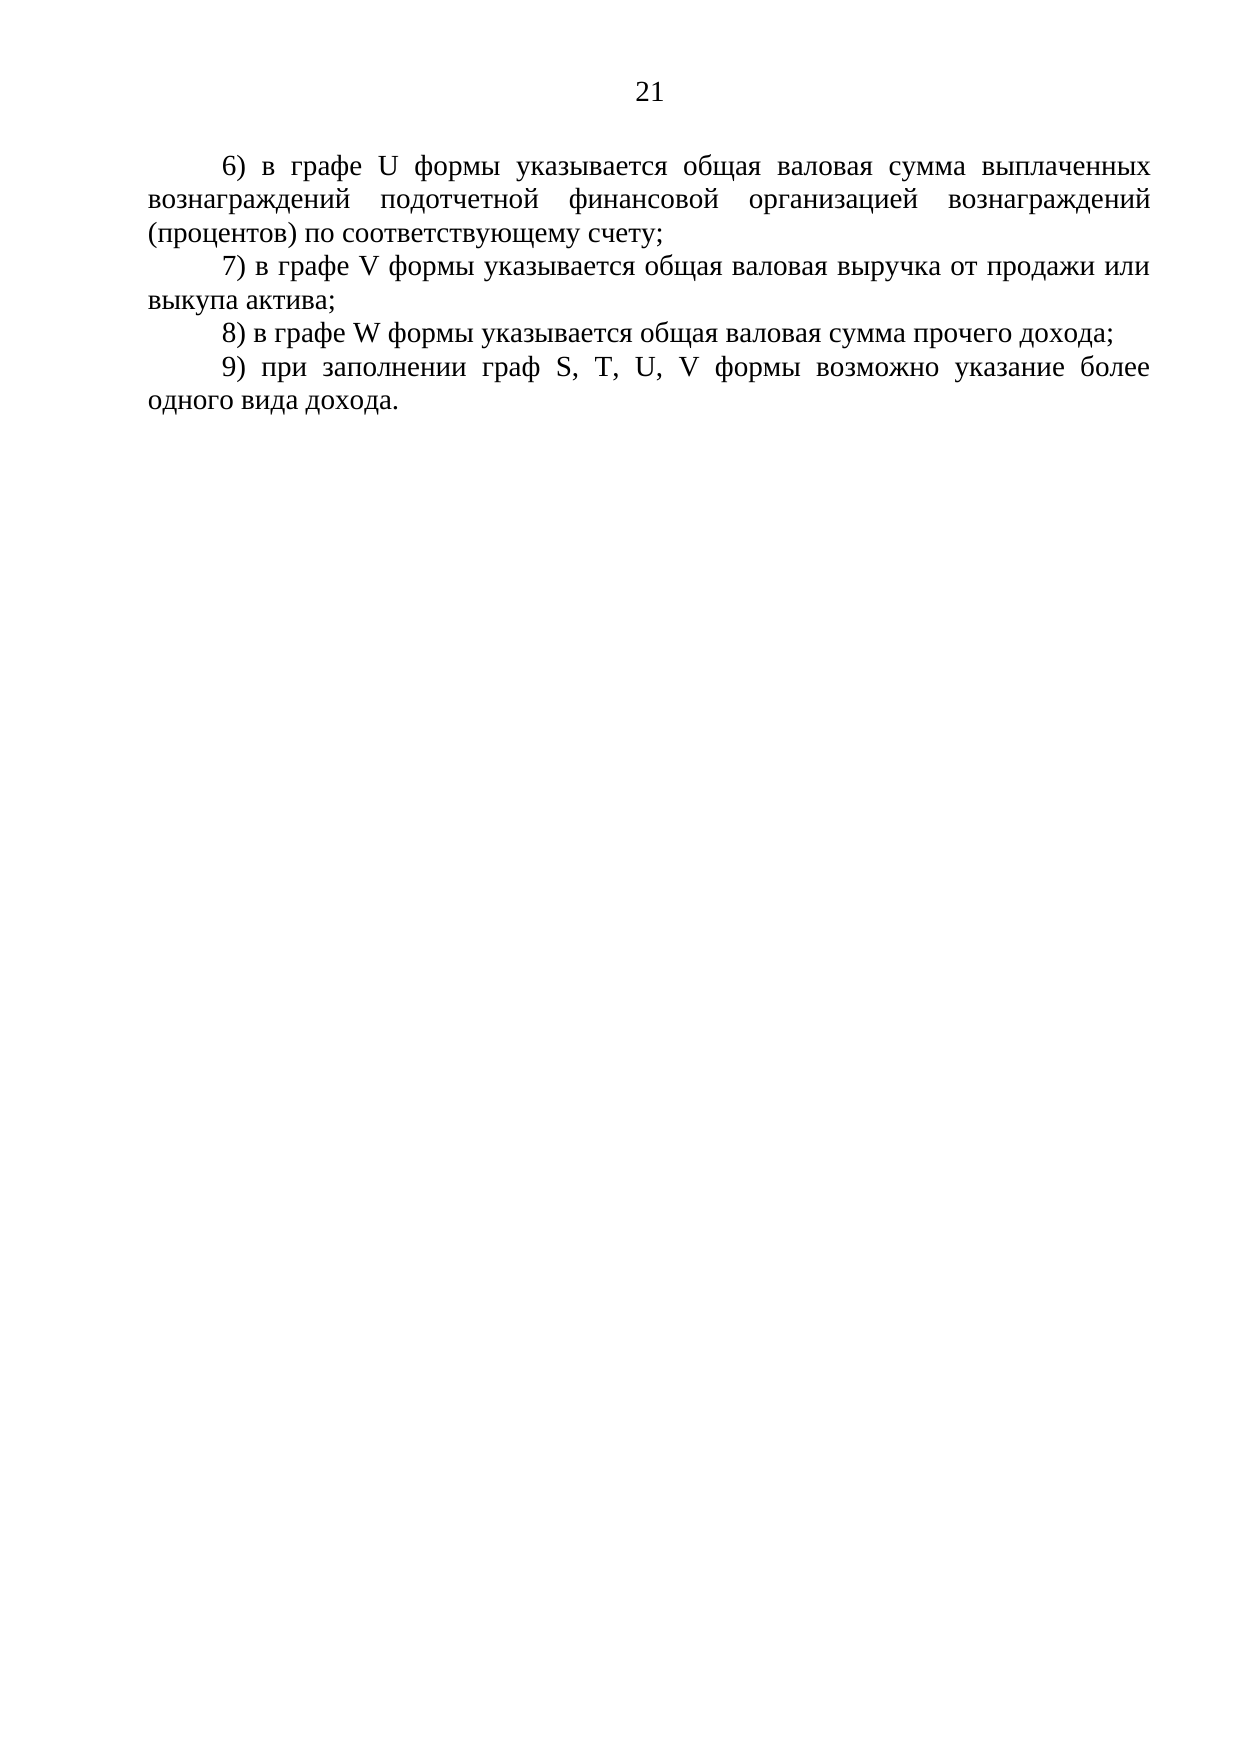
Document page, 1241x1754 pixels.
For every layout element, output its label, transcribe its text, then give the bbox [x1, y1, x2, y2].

text 8) в графе W формы указывается общая валовая сумма прочего дохода; [148, 315, 1152, 349]
text 7) в графе V формы указывается общая валовая выручка от продажи или выкупа актива; [148, 248, 1152, 315]
text 6) в графе U формы указывается общая валовая сумма выплаченных вознаграждений подотчетной финансовой организацией вознаграждений (процентов) по соответствующему счету; [148, 148, 1152, 248]
text 9) при заполнении граф S, T, U, V формы возможно указание более одного вида дохода. [148, 349, 1152, 416]
